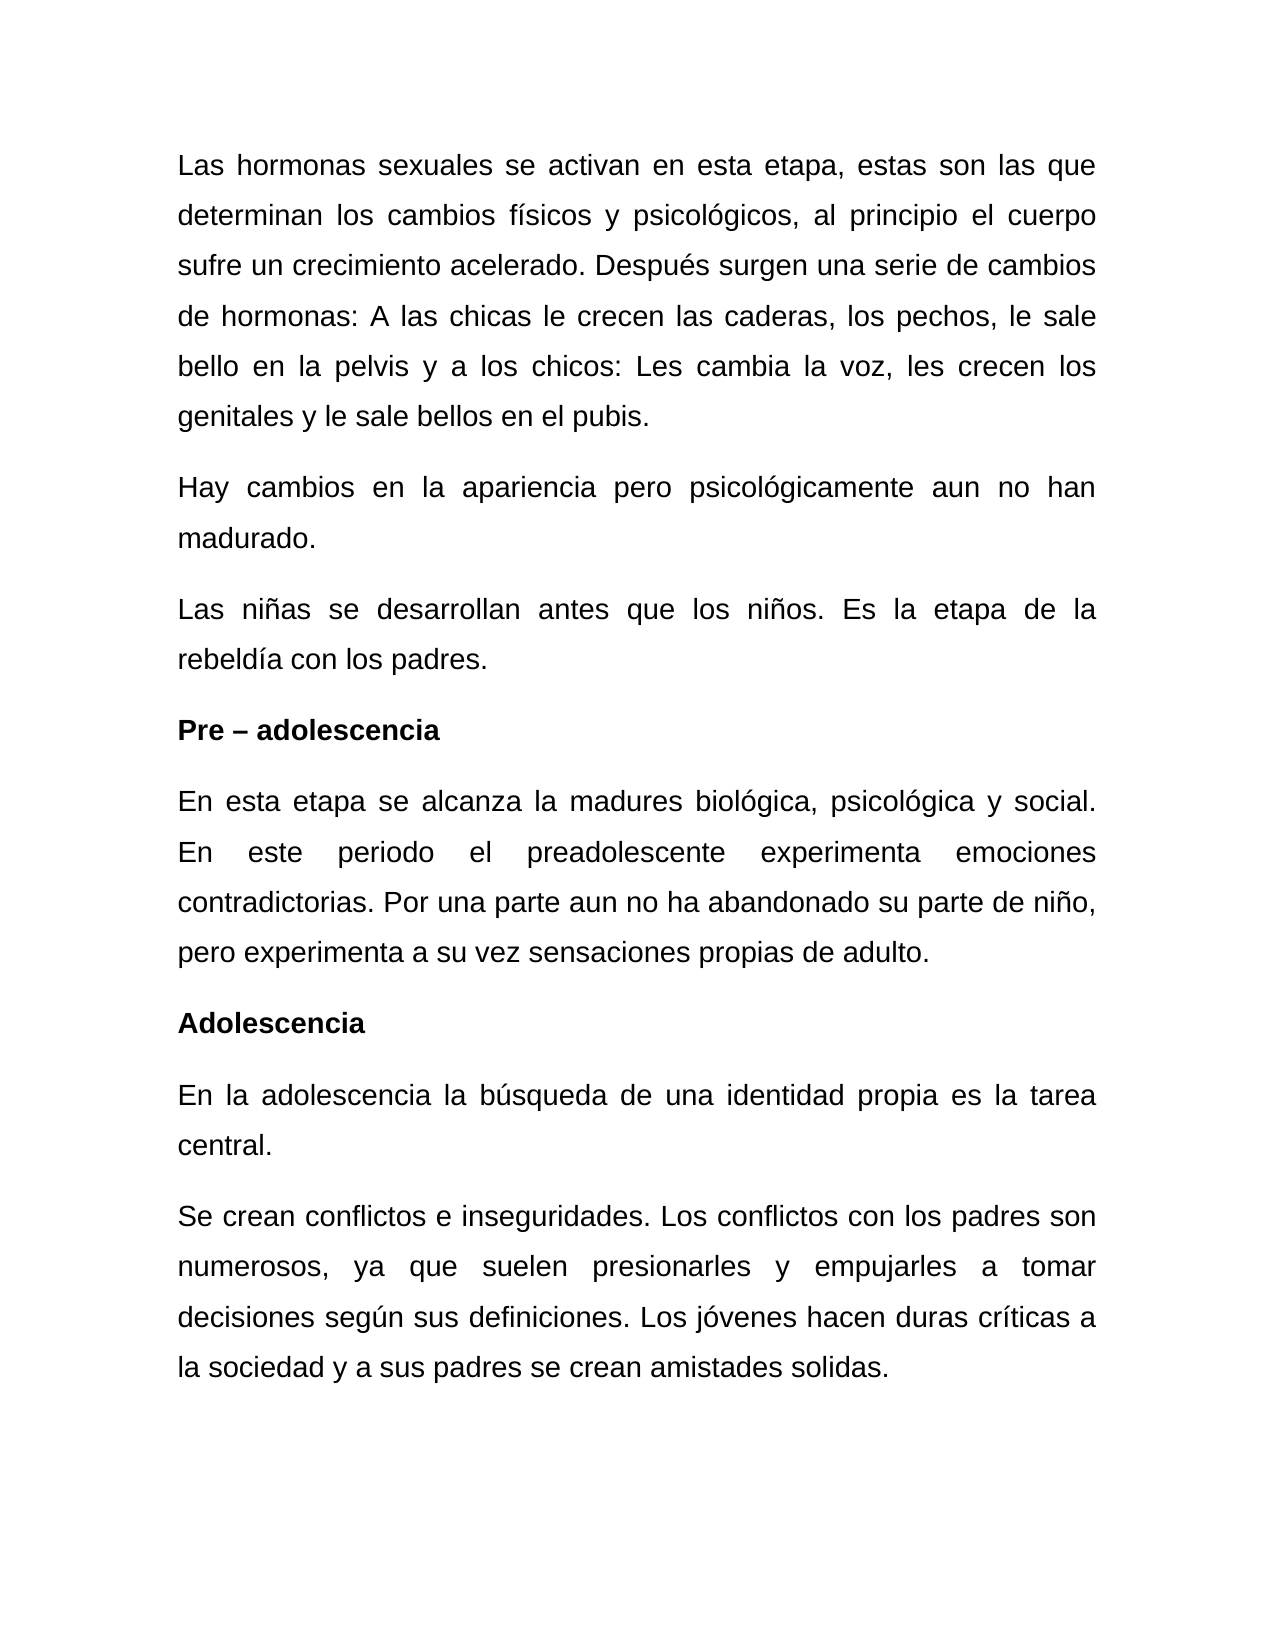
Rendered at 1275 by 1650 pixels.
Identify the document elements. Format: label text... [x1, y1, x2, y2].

text Las niñas se desarrollan antes que los niños. Es la etapa de la rebeldía con los padres. [177, 592, 1098, 676]
text En esta etapa se alcanza la madures biológica, psicológica y social. En este periodo el preadolescente experimenta emociones contradictorias. Por una parte aun no ha abandonado su parte de niño, pero experimenta a su vez sensaciones propias de adulto. [177, 784, 1098, 969]
text Pre – adolescencia [177, 713, 1098, 747]
text Se crean conflictos e inseguridades. Los conflictos con los padres son numerosos, ya que suelen presionarles y empujarles a tomar decisiones según sus definiciones. Los jóvenes hacen duras críticas a la sociedad y a sus padres se crean amistades solidas. [177, 1199, 1098, 1383]
text Las hormonas sexuales se activan en esta etapa, estas son las que determinan los cambios físicos y psicológicos, al principio el cuerpo sufre un crecimiento acelerado. Después surgen una serie de cambios de hormonas: A las chicas le crecen las caderas, los pechos, le sale bello en la pelvis y a los chicos: Les cambia la voz, les crecen los genitales y le sale bellos en el pubis. [177, 148, 1098, 433]
text Adolescencia [177, 1006, 1098, 1040]
text Hay cambios en la apariencia pero psicológicamente aun no han madurado. [177, 470, 1098, 554]
text En la adolescencia la búsqueda de una identidad propia es la tarea central. [177, 1078, 1098, 1161]
